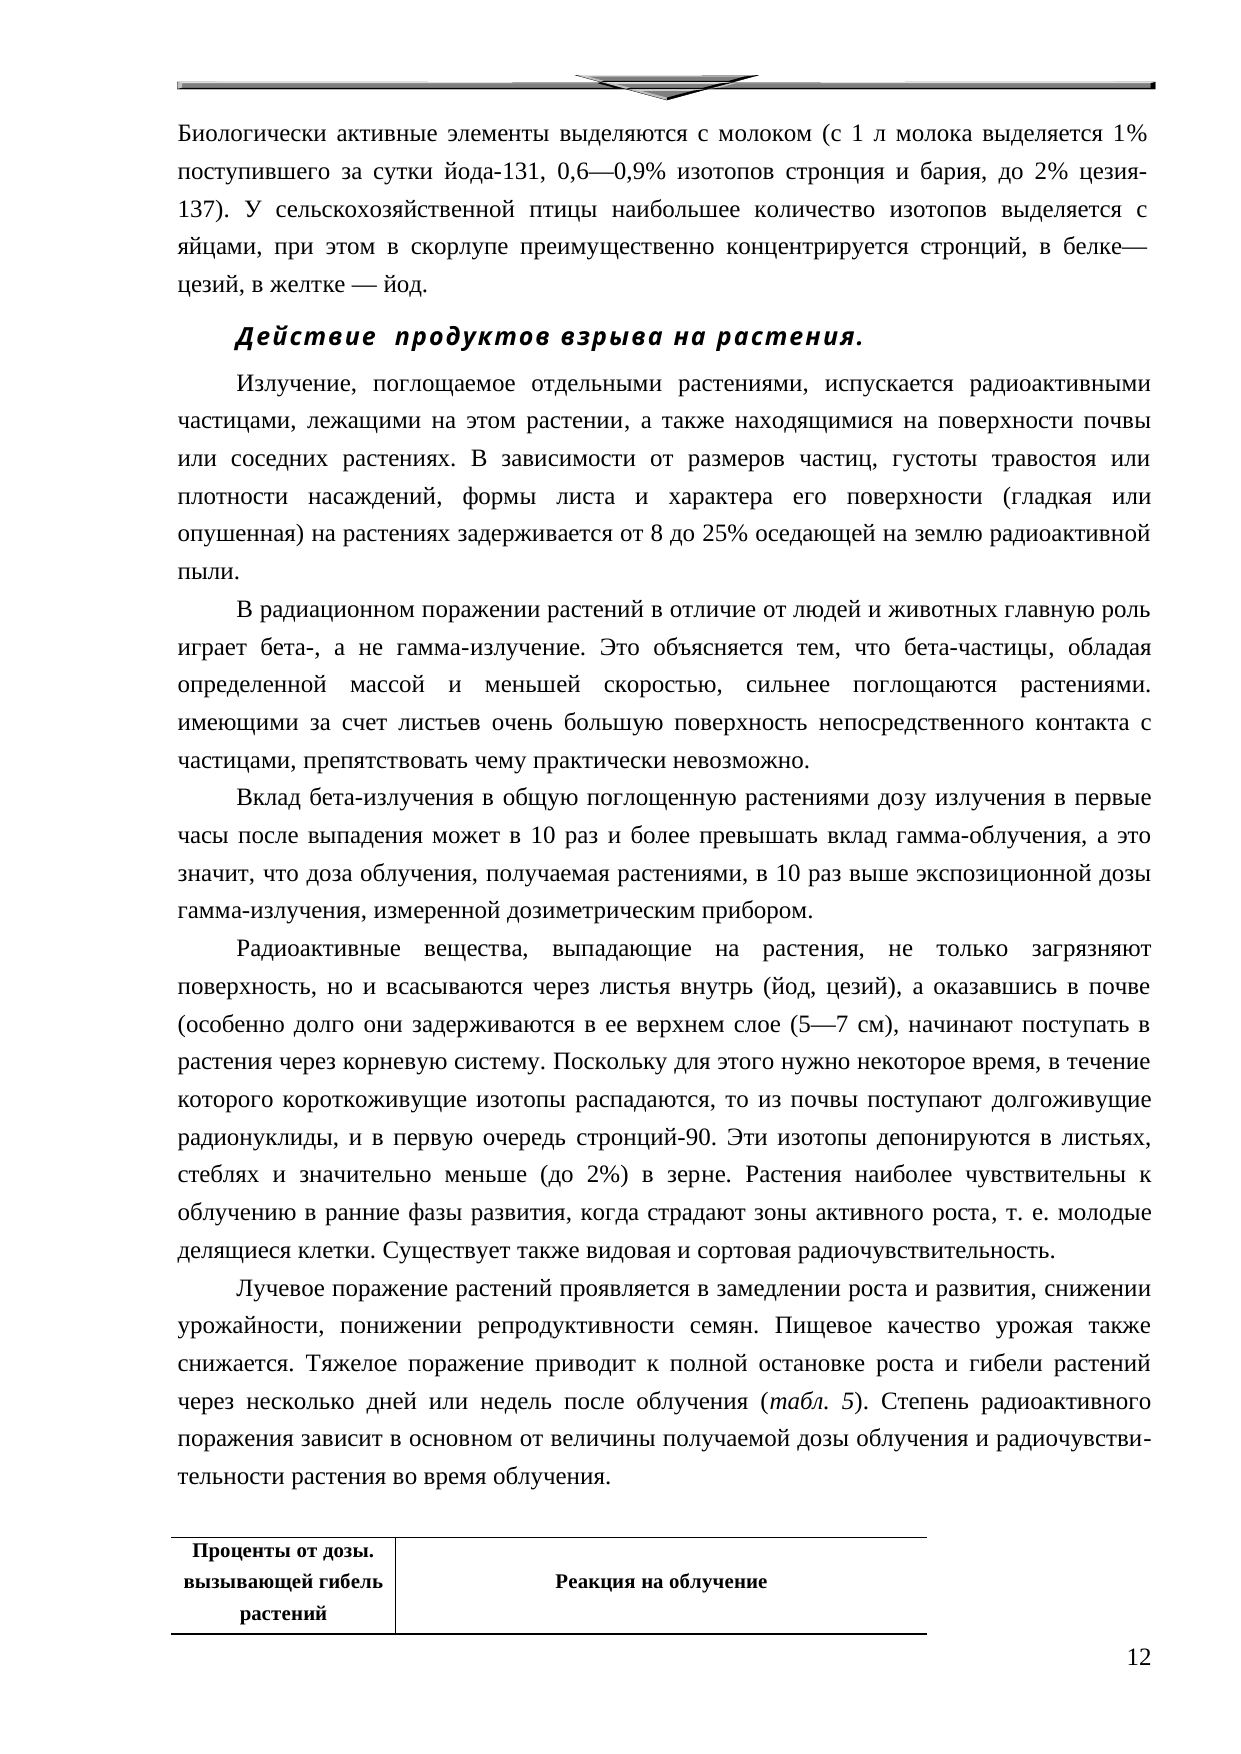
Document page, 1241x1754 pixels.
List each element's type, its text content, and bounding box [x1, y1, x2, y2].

text Излучение, поглощаемое отдельными растениями, испускается радиоактивными частицами, лежащими на этом растении, а также находящимися на поверхности почвы или соседних растениях. В зависимости от размеров частиц, густоты травостоя или плотности насаждений, формы листа и характера его поверхности (гладкая или опушенная) на растениях задерживается от 8 до 25% оседающей на землю радиоактивной пыли. [177, 367, 1152, 585]
table_header Реакция на облучение [396, 1538, 927, 1633]
text Радиоактивные вещества, выпадающие на растения, не только загрязняют поверхность, но и всасываются через листья внутрь (йод, цезий), а оказавшись в почве (особенно долго они задерживаются в ее верхнем слое (5—7 см), начинают поступать в растения через корневую систему. Поскольку для этого нужно некоторое время, в течение которого короткоживущие изотопы распадаются, то из почвы поступают долгоживущие радионуклиды, и в первую очередь стронций-90. Эти изотопы депонируются в листьях, стеблях и значительно меньше (до 2%) в зерне. Растения наиболее чувствительны к облучению в ранние фазы развития, когда страдают зоны активного роста, т. е. молодые делящиеся клетки. Существует также видовая и сортовая радиочувствительность. [177, 933, 1152, 1264]
text Вклад бета-излучения в общую поглощенную растениями дозу излучения в первые часы после выпадения может в 10 раз и более превышать вклад гамма-облучения, а это значит, что доза облучения, получаемая растениями, в 10 раз выше экспозиционной дозы гамма-излучения, измеренной дозиметрическим прибором. [177, 782, 1152, 924]
text В радиационном поражении растений в отличие от людей и животных главную роль играет бета-, а не гамма-излучение. Это объясняется тем, что бета-частицы, обладая определенной массой и меньшей скоростью, сильнее поглощаются растениями. имеющими за счет листьев очень большую поверхность непосредственного контакта с частицами, препятствовать чему практически невозможно. [177, 594, 1152, 773]
subtitle Действие продуктов взрыва на растения. [177, 319, 1152, 353]
text Лучевое поражение растений проявляется в замедлении роста и развития, снижении урожайности, понижении репродуктивности семян. Пищевое качество урожая также снижается. Тяжелое поражение приводит к полной остановке роста и гибели растений через несколько дней или недель после облучения (табл. 5). Степень радиоактивного поражения зависит в основном от величины получаемой дозы облучения и радиочувствительности растения во время облучения. [177, 1272, 1152, 1490]
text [177, 118, 1147, 298]
table_header Проценты от дозы. вызывающей гибель растений [171, 1538, 395, 1633]
